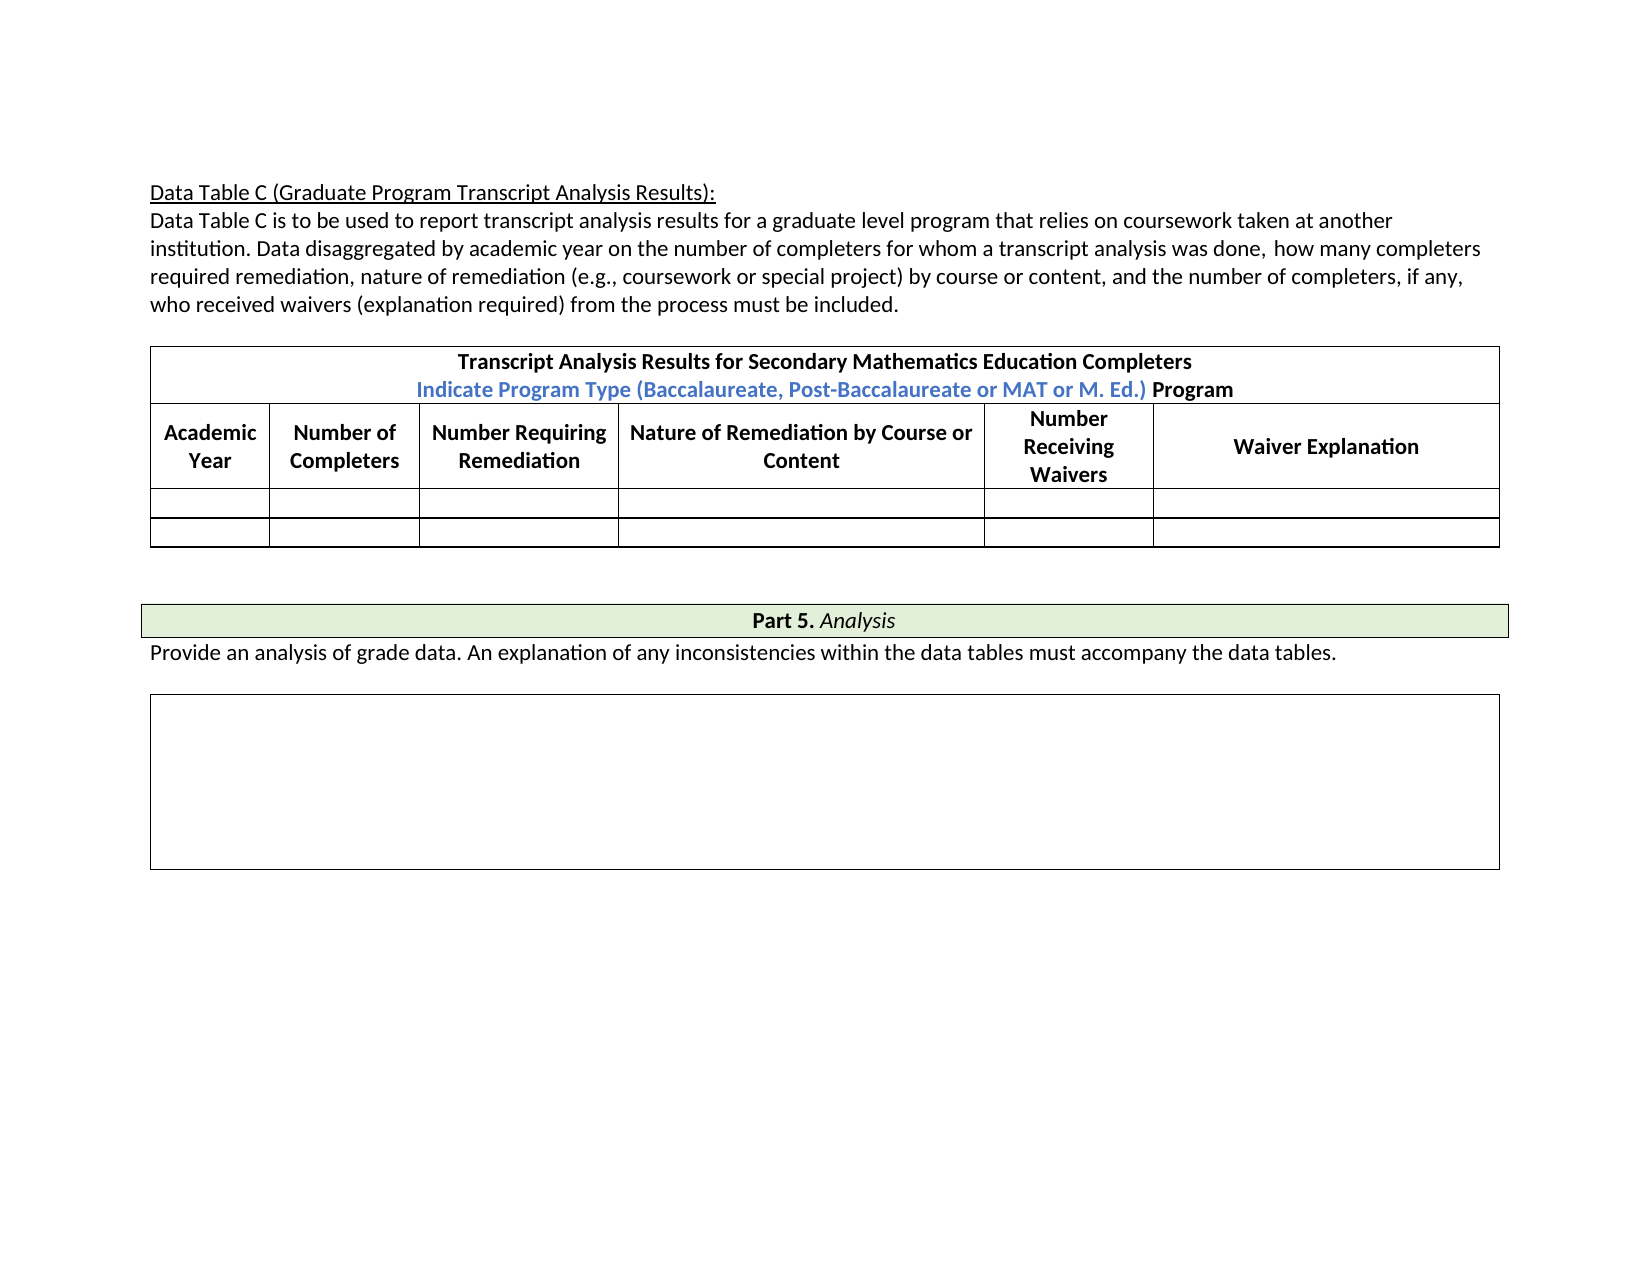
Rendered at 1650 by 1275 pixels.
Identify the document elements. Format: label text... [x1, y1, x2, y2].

table_cell [420, 519, 618, 546]
table_cell [985, 519, 1153, 546]
text Data Table C is to be used to report transcript analysis results for a graduate level program that relies on coursework taken at another institution. Data disaggregated by academic year on the number of completers for whom a transcript analysis was done, how many completers required remediation, nature of remediation (e.g., coursework or special project) by course or content, and the number of completers, if any, who received waivers (explanation required) from the process must be included. [150, 206, 1500, 318]
table_header Transcript Analysis Results for Secondary Mathematics Education Completers Indicate Program Type (Baccalaureate, Post-Baccalaureate or MAT or M. Ed.) Program [151, 347, 1499, 403]
table_cell Number Receiving Waivers [985, 404, 1153, 488]
table_cell [619, 489, 984, 517]
table_cell [420, 489, 618, 517]
table_cell [619, 519, 984, 546]
table_cell [270, 489, 419, 517]
text Part 5. Analysis [142, 605, 1508, 637]
table_header [151, 695, 1499, 869]
table_cell [985, 489, 1153, 517]
table_cell Waiver Explanation [1154, 404, 1499, 488]
table_cell [1154, 519, 1499, 546]
text Data Table C (Graduate Program Transcript Analysis Results): [150, 178, 1500, 206]
table_cell Academic Year [151, 404, 269, 488]
table_cell [1154, 489, 1499, 517]
table_cell [151, 519, 269, 546]
text Provide an analysis of grade data. An explanation of any inconsistencies within the data tables must accompany the data tables. [150, 638, 1500, 666]
table_cell [151, 489, 269, 517]
table_cell [270, 519, 419, 546]
table_cell Nature of Remediation by Course or Content [619, 404, 984, 488]
table_cell Number Requiring Remediation [420, 404, 618, 488]
table_cell Number of Completers [270, 404, 419, 488]
